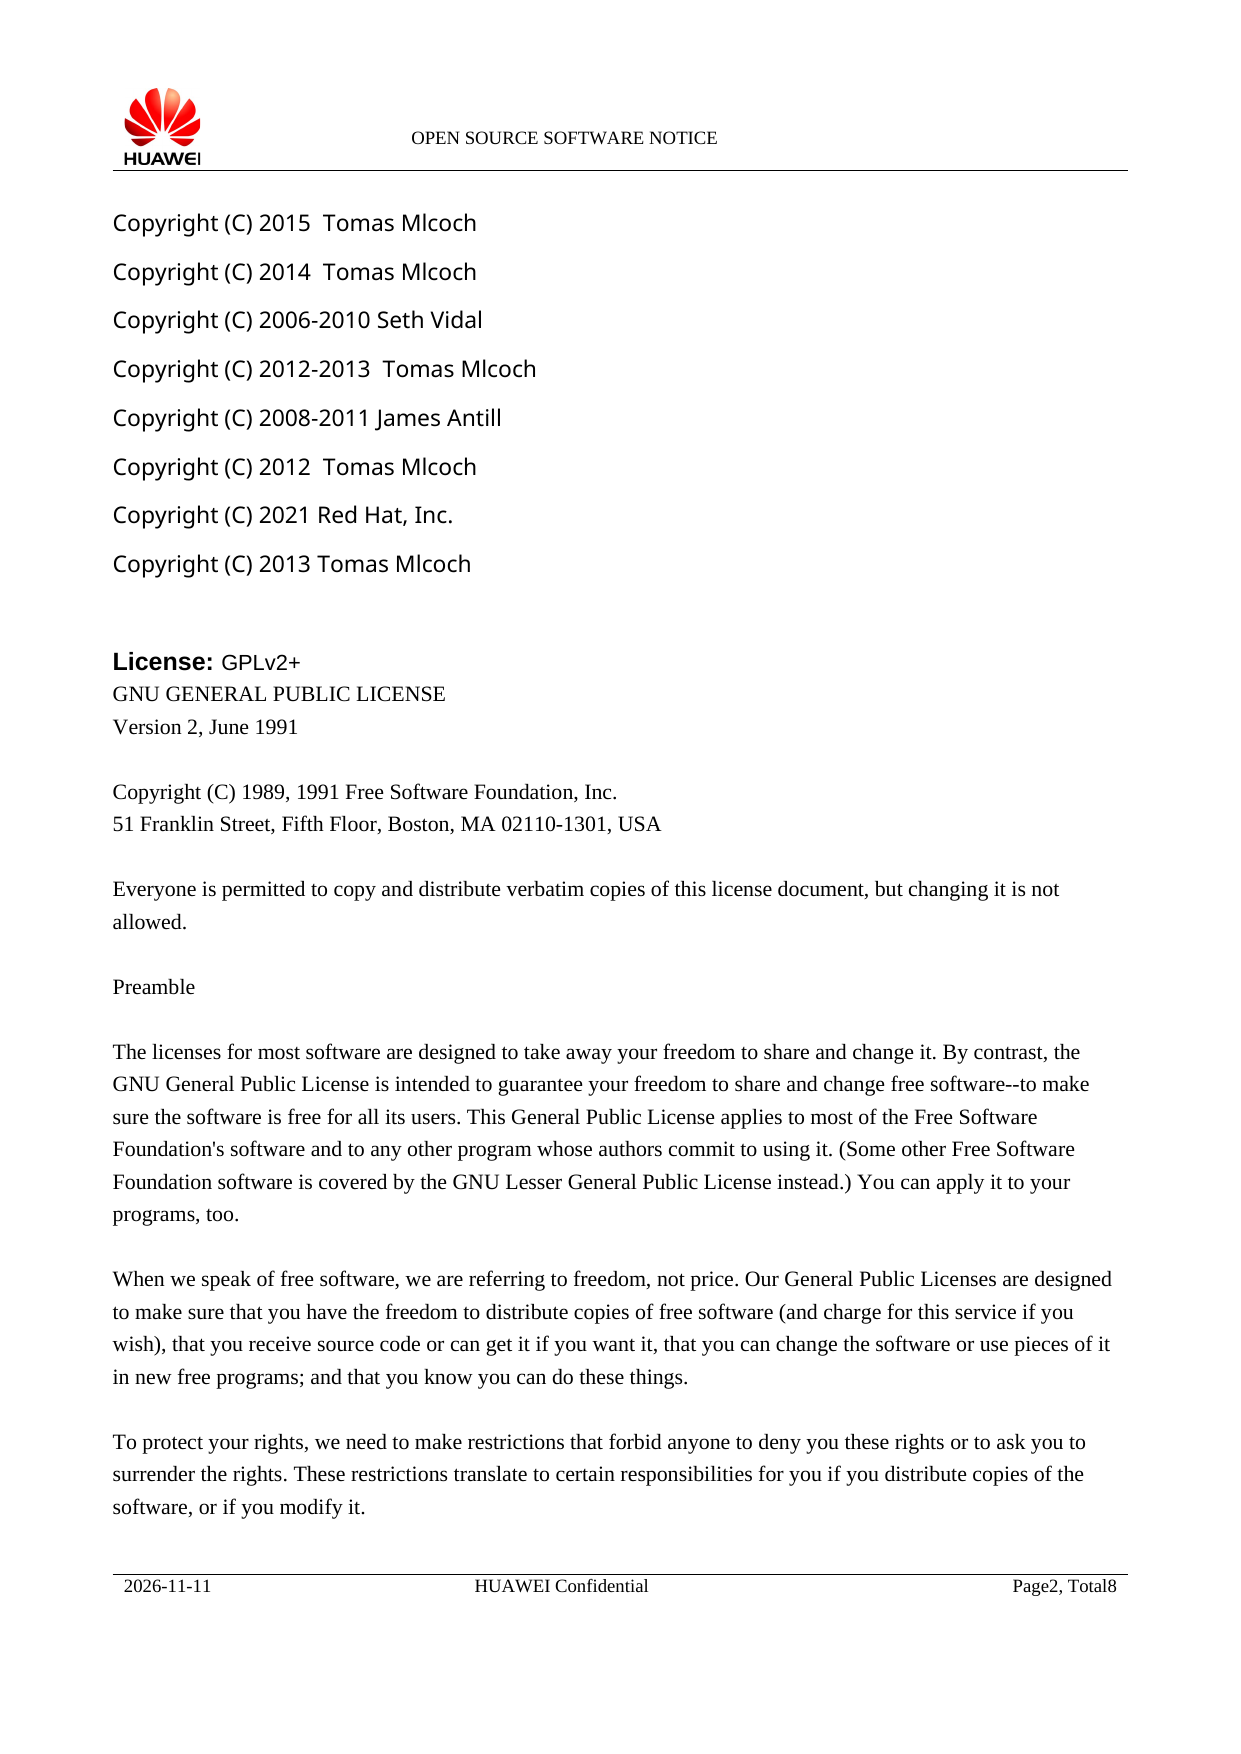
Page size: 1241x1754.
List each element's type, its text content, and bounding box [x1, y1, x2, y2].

picture [124, 88, 201, 165]
text License: GPLv2+ [112, 645, 1128, 678]
